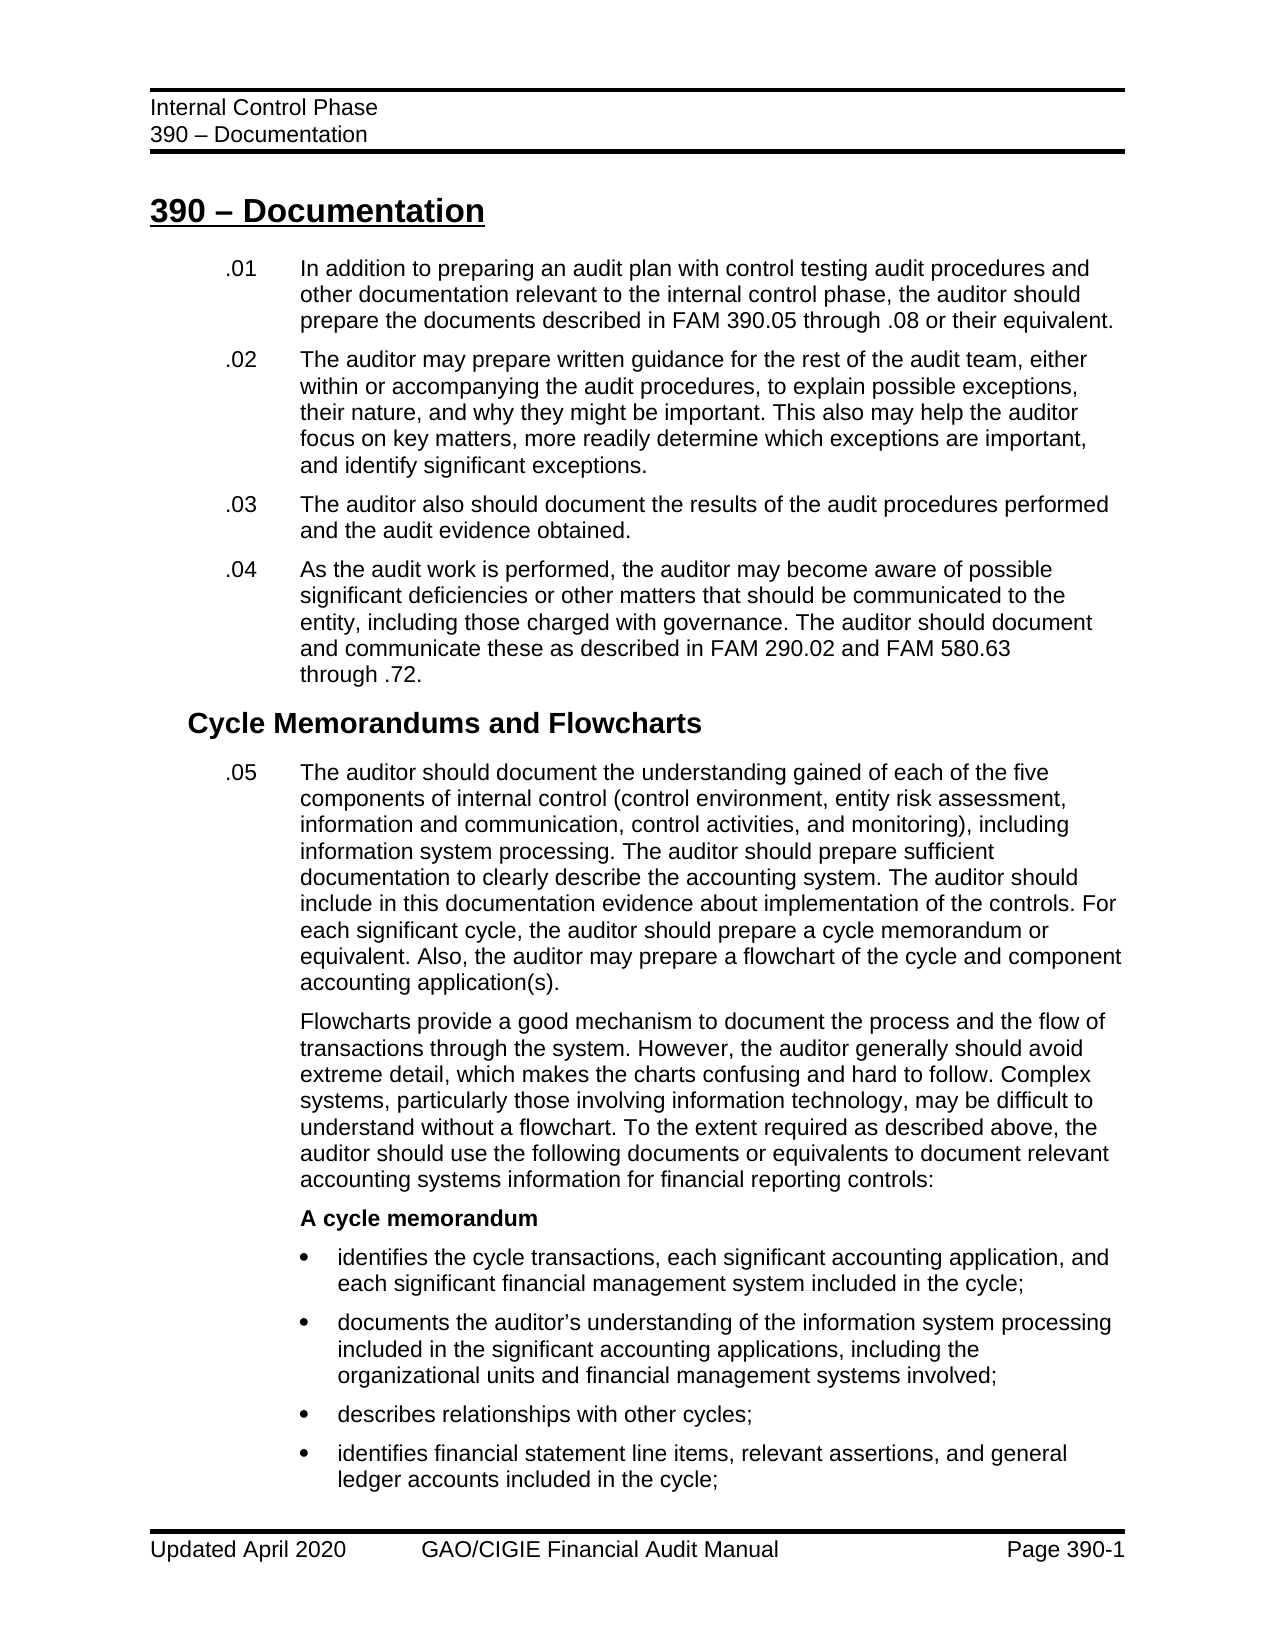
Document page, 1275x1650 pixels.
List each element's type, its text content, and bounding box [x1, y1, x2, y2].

text describes relationships with other cycles; [300, 1401, 1125, 1427]
subtitle 390 – Documentation [150, 191, 1125, 230]
text The auditor may prepare written guidance for the rest of the audit team, either within or accompanying the audit procedures, to explain possible exceptions, their nature, and why they might be important. This also may help the auditor focus on key matters, more readily determine which exceptions are important, and identify significant exceptions. [225, 346, 1125, 478]
text A cycle memorandum [300, 1205, 1125, 1232]
text documents the auditor’s understanding of the information system processing included in the significant accounting applications, including the organizational units and financial management systems involved; [300, 1309, 1125, 1388]
text identifies the cycle transactions, each significant accounting application, and each significant financial management system included in the cycle; [300, 1244, 1125, 1297]
text identifies financial statement line items, relevant assertions, and general ledger accounts included in the cycle; [300, 1440, 1125, 1492]
text The auditor also should document the results of the audit procedures performed and the audit evidence obtained. [225, 491, 1125, 543]
text The auditor should document the understanding gained of each of the five components of internal control (control environment, entity risk assessment, information and communication, control activities, and monitoring), including information system processing. The auditor should prepare sufficient documentation to clearly describe the accounting system. The auditor should include in this documentation evidence about implementation of the controls. For each significant cycle, the auditor should prepare a cycle memorandum or equivalent. Also, the auditor may prepare a flowchart of the cycle and component accounting application(s). [225, 758, 1125, 996]
subtitle Cycle Memorandums and Flowcharts [187, 706, 1125, 740]
list In addition to preparing an audit plan with control testing audit procedures and other documentation relevant to the internal control phase, the auditor should prepare the documents described in FAM 390.05 through .08 or their equivalent. [225, 255, 1125, 334]
text Flowcharts provide a good mechanism to document the process and the flow of transactions through the system. However, the auditor generally should avoid extreme detail, which makes the charts confusing and hard to follow. Complex systems, particularly those involving information technology, may be difficult to understand without a flowchart. To the extent required as described above, the auditor should use the following documents or equivalents to document relevant accounting systems information for financial reporting controls: [300, 1008, 1125, 1193]
text As the audit work is performed, the auditor may become aware of possible significant deficiencies or other matters that should be communicated to the entity, including those charged with governance. The auditor should document and communicate these as described in FAM 290.02 and FAM 580.63 through .72. [225, 556, 1125, 687]
